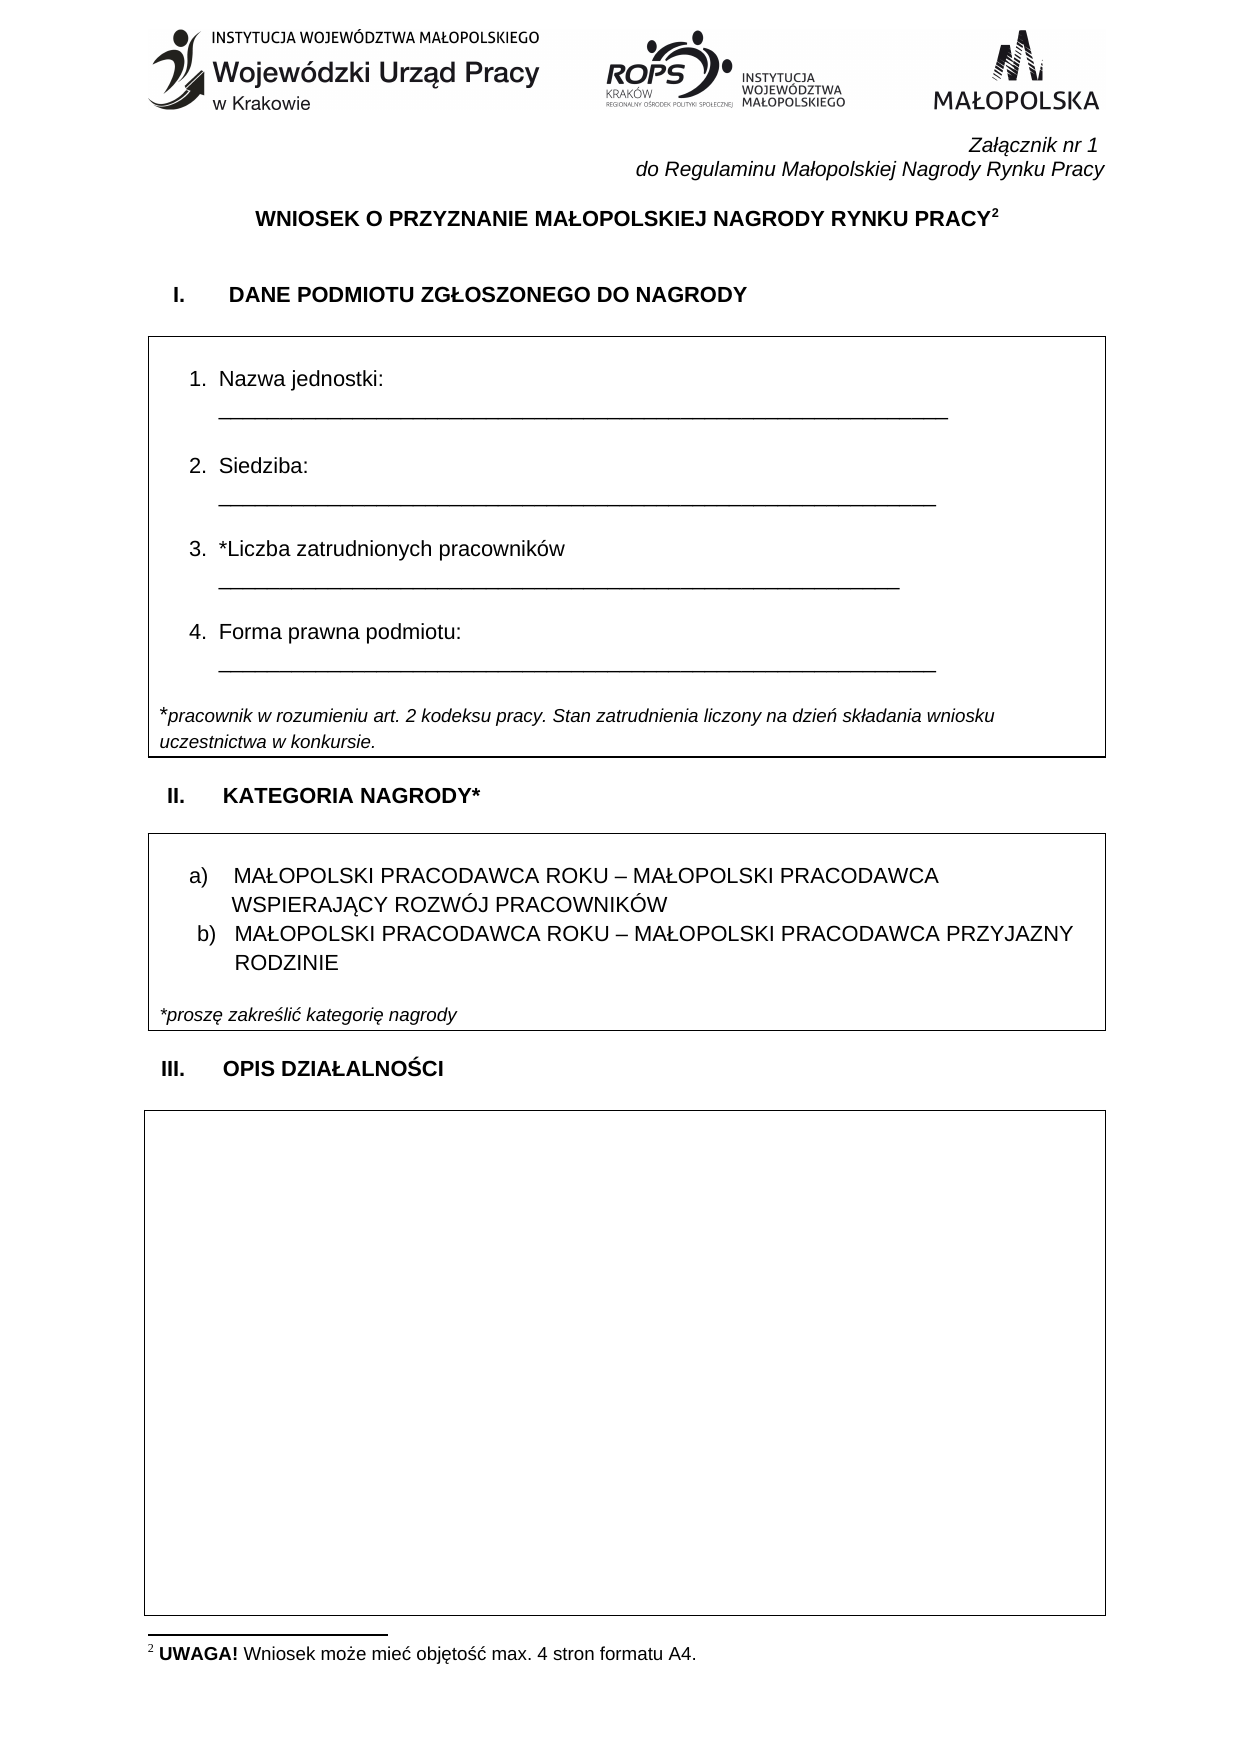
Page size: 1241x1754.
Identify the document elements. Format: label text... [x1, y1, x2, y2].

text Załącznik nr 1 do Regulaminu Małopolskiej Nagrody Rynku Pracy [148, 133, 1106, 181]
list OPIS DZIAŁALNOŚCI [185, 1056, 1106, 1110]
table_header [145, 1111, 1105, 1615]
table_header MAŁOPOLSKI PRACODAWCA ROKU – MAŁOPOLSKI PRACODAWCA WSPIERAJĄCY ROZWÓJ PRACOWNIKÓW MAŁOPOLSKI PRACODAWCA ROKU – MAŁOPOLSKI PRACODAWCA PRZYJAZNY RODZINIE *proszę zakreślić kategorię nagrody [149, 834, 1105, 1029]
table_header Nazwa jednostki: ____________________________________________________________ Siedziba: ___________________________________________________________ *Liczba zatrudnionych pracowników ________________________________________________________ Forma prawna podmiotu: ___________________________________________________________ *pracownik w rozumieniu art. 2 kodeksu pracy. Stan zatrudnienia liczony na dzień składania wniosku uczestnictwa w konkursie. [149, 337, 1105, 756]
list DANE PODMIOTU ZGŁOSZONEGO DO NAGRODY [185, 282, 1106, 307]
text WNIOSEK O PRZYZNANIE MAŁOPOLSKIEJ NAGRODY RYNKU PRACY [148, 206, 1106, 231]
list KATEGORIA NAGRODY* [185, 783, 1106, 808]
picture [147, 29, 1107, 110]
